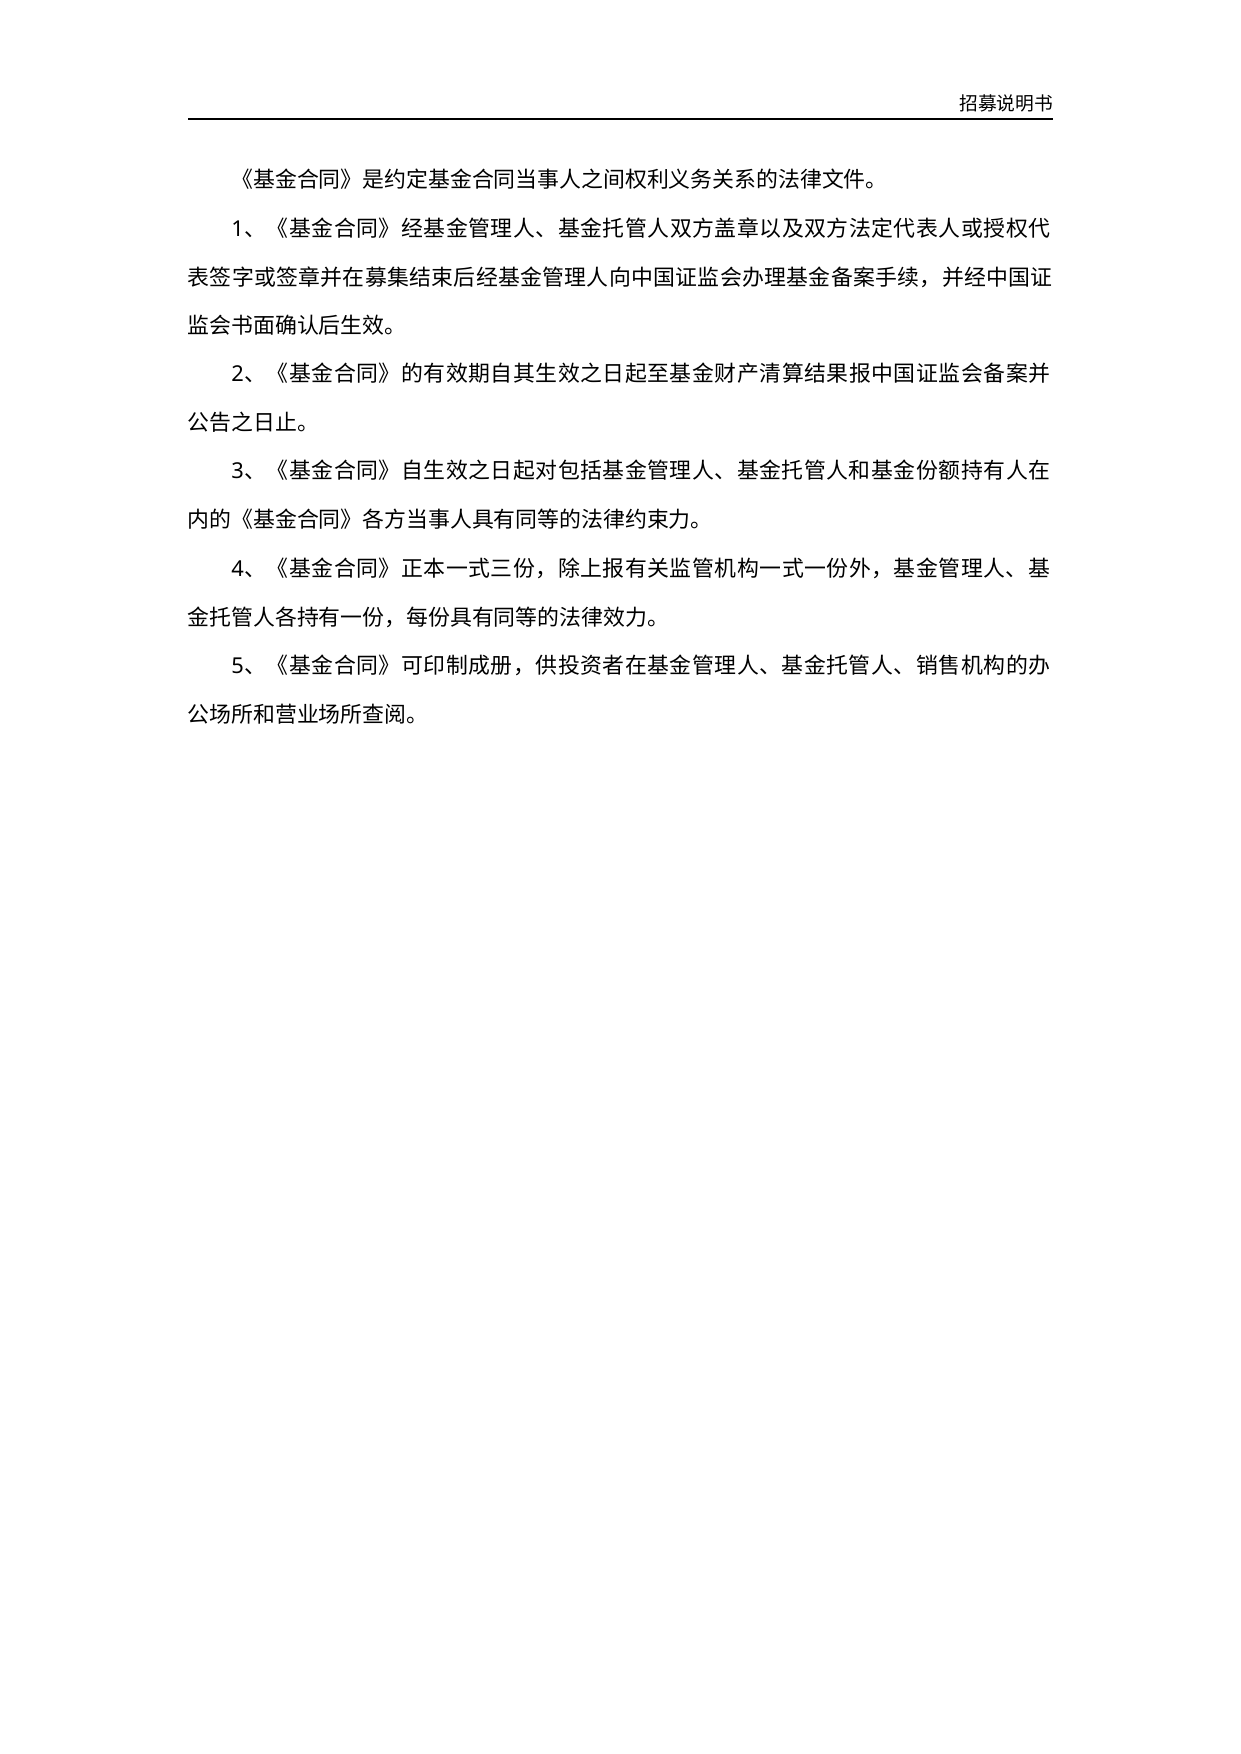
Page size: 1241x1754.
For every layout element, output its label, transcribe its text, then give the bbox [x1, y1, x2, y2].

list 《基金合同》是约定基金合同当事人之间权利义务关系的法律文件。 [187, 162, 1053, 194]
list 2、《基金合同》的有效期自其生效之日起至基金财产清算结果报中国证监会备案并公告之日止。 [187, 356, 1053, 437]
list 1、《基金合同》经基金管理人、基金托管人双方盖章以及双方法定代表人或授权代表签字或签章并在募集结束后经基金管理人向中国证监会办理基金备案手续，并经中国证监会书面确认后生效。 [187, 210, 1053, 340]
list 5、《基金合同》可印制成册，供投资者在基金管理人、基金托管人、销售机构的办公场所和营业场所查阅。 [187, 647, 1053, 729]
list 4、《基金合同》正本一式三份，除上报有关监管机构一式一份外，基金管理人、基金托管人各持有一份，每份具有同等的法律效力。 [187, 550, 1053, 632]
list 3、《基金合同》自生效之日起对包括基金管理人、基金托管人和基金份额持有人在内的《基金合同》各方当事人具有同等的法律约束力。 [187, 453, 1053, 534]
